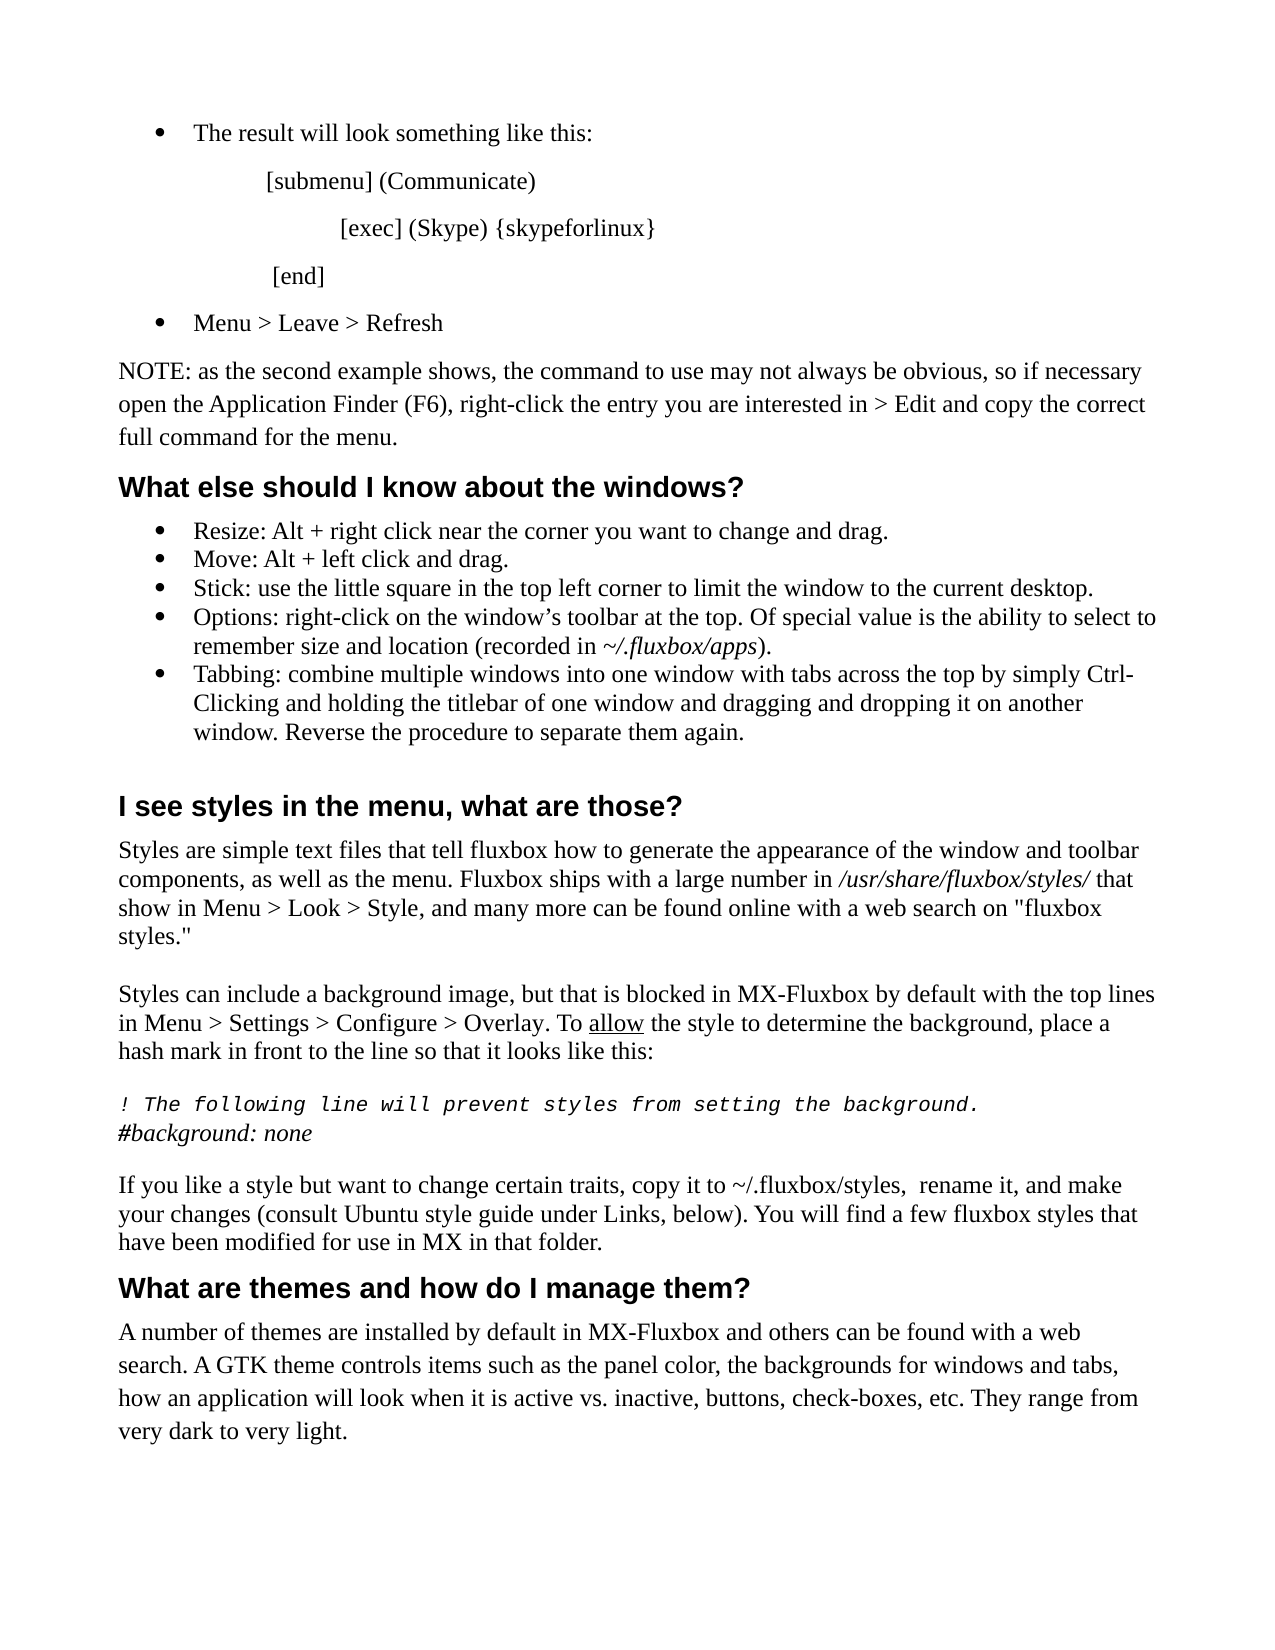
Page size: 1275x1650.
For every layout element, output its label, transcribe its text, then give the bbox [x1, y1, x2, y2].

text If you like a style but want to change certain traits, copy it to ~/.fluxbox/styles, rename it, and make your changes (consult Ubuntu style guide under Links, below). You will find a few fluxbox styles that have been modified for use in MX in that folder. [118, 1170, 1157, 1256]
text Styles can include a background image, but that is blocked in MX-Fluxbox by default with the top lines in Menu > Settings > Configure > Overlay. To allow the style to determine the background, place a hash mark in front to the line so that it looks like this: [118, 979, 1157, 1065]
list Resize: Alt + right click near the corner you want to change and drag. [156, 516, 1157, 544]
text [end] [118, 261, 1157, 290]
text [submenu] (Communicate) [118, 166, 1157, 194]
text #background: none [118, 1118, 1157, 1146]
list Options: right-click on the window’s toolbar at the top. Of special value is the ability to select to remember size and location (recorded in ~/.fluxbox/apps). [156, 602, 1157, 659]
text [exec] (Skype) {skypeforlinux} [118, 213, 1157, 242]
subtitle I see styles in the menu, what are those? [118, 789, 1157, 823]
subtitle What else should I know about the windows? [118, 470, 1157, 503]
subtitle What are themes and how do I manage them? [118, 1271, 1157, 1304]
list Tabbing: combine multiple windows into one window with tabs across the top by simply Ctrl-Clicking and holding the titlebar of one window and dragging and dropping it on another window. Reverse the procedure to separate them again. [156, 659, 1157, 746]
text Styles are simple text files that tell fluxbox how to generate the appearance of the window and toolbar components. Fluxbox ships with a large number in /usr/share/fluxbox/styles/ that show in Menu > Look > Style, and many more can be found online with a web search on "fluxbox styles." [118, 835, 1157, 950]
text ! The following line will prevent styles from setting the background. [118, 1094, 1157, 1118]
list Stick: use the little square in the top left corner to limit the window to the current desktop. [156, 573, 1157, 602]
list Move: Alt + left click and drag. [156, 544, 1157, 573]
text NOTE: as the second example shows, the command to use may not always be obvious, so if necessary open the Application Finder (F6), right-click the entry you are interested in > Edit and copy the correct full command for the menu. [118, 356, 1157, 451]
text hemes in MX-Fluxboxand others can be found with a web search. A GTK theme controls items such as the panel color, the backgrounds for windows and tabs, how an application will look when it is active vs. inactive, buttons, check-boxes, etc. They range from very dark to very light. [118, 1317, 1157, 1445]
list Menu > Leave > Refresh [156, 308, 1157, 337]
list The result will look something like this: [156, 118, 1157, 147]
